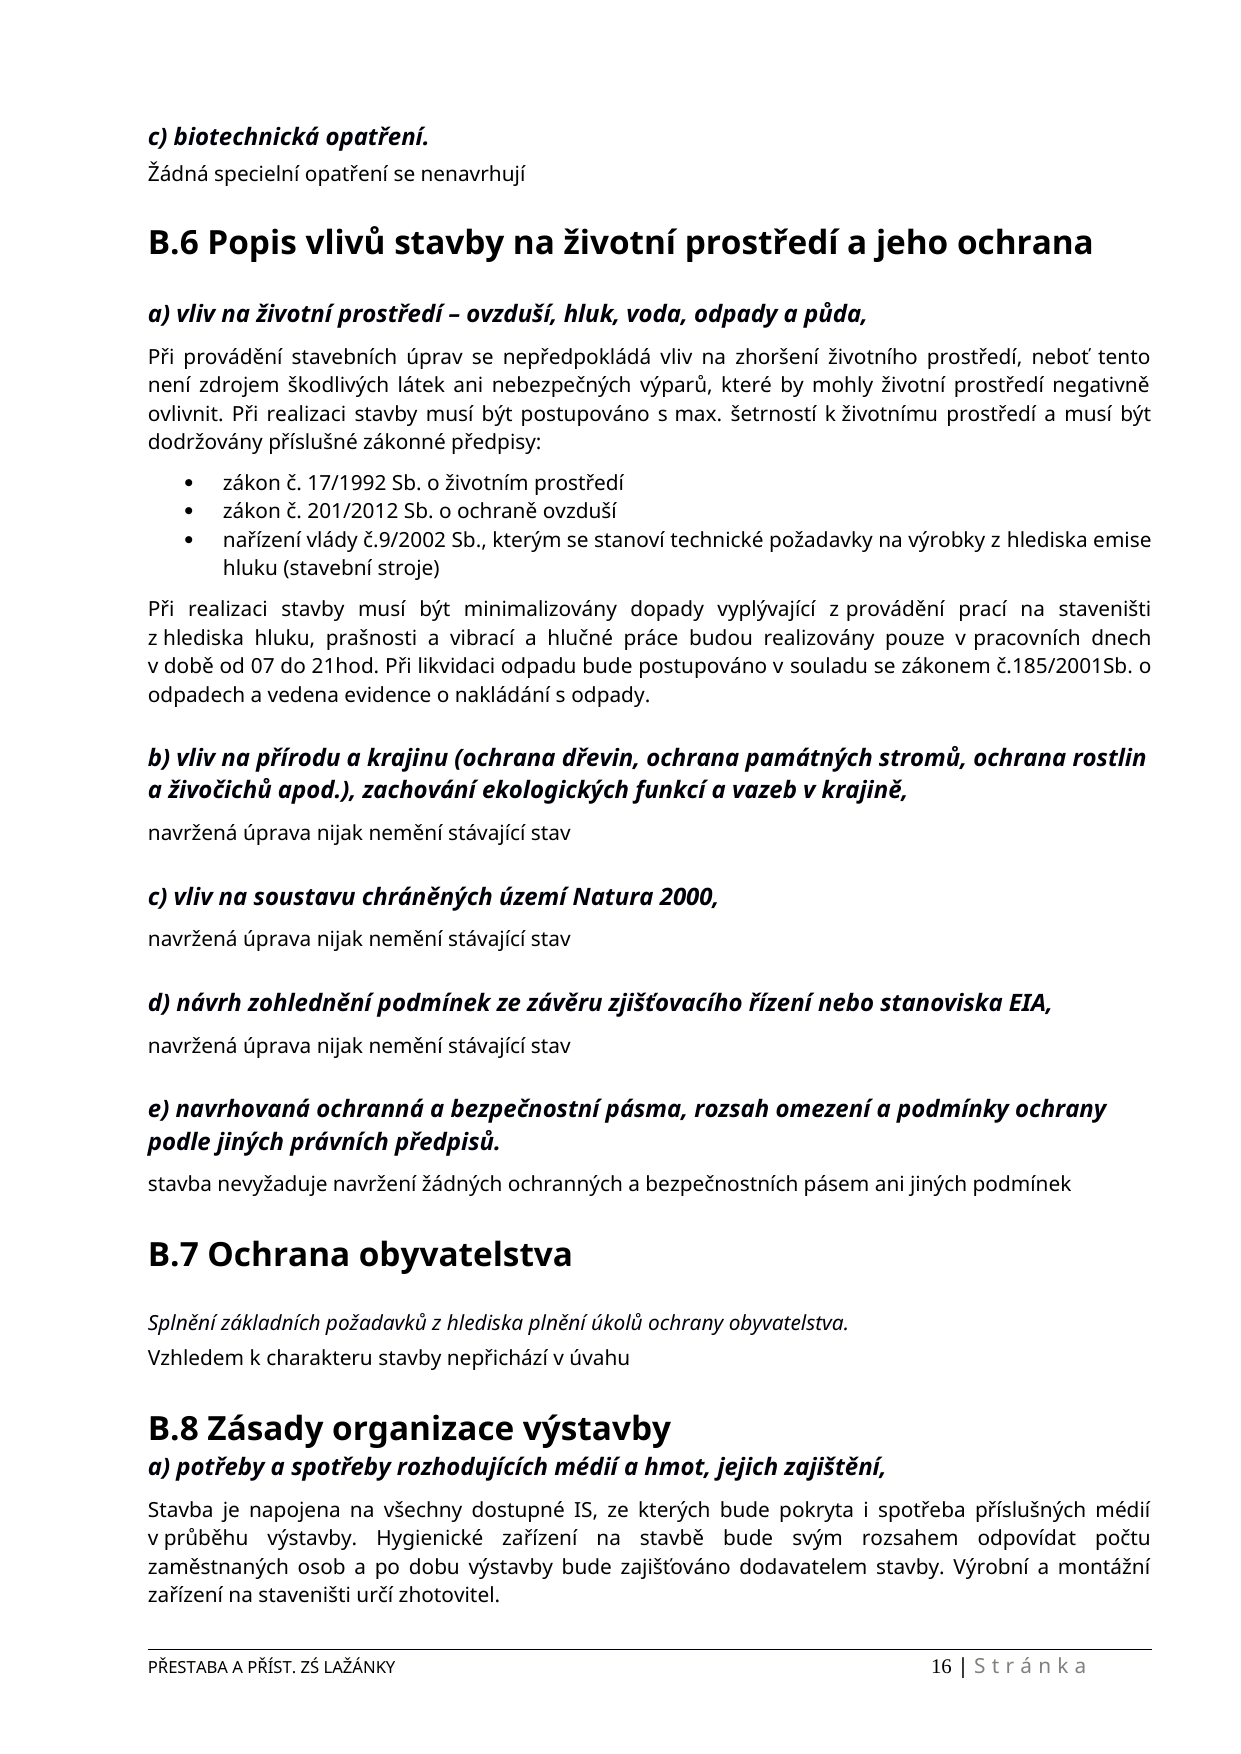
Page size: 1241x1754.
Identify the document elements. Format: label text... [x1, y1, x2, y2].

text Vzhledem k charakteru stavby nepřichází v úvahu [148, 1337, 1152, 1372]
text d) návrh zohlednění podmínek ze závěru zjišťovacího řízení nebo stanoviska EIA, [148, 986, 1152, 1018]
text stavba nevyžaduje navržení žádných ochranných a bezpečnostních pásem ani jiných podmínek [148, 1169, 1152, 1198]
text c) vliv na soustavu chráněných území Natura 2000, [148, 879, 1152, 912]
text Stavba je napojena na všechny dostupné IS, ze kterých bude pokryta i spotřeba příslušných médií v průběhu výstavby. Hygienické zařízení na stavbě bude svým rozsahem odpovídat počtu zaměstnaných osob a po dobu výstavby bude zajišťováno dodavatelem stavby. Výrobní a montážní zařízení na staveništi určí zhotovitel. [148, 1495, 1152, 1609]
list zákon č. 201/2012 Sb. o ochraně ovzduší [185, 497, 1152, 525]
text navržená úprava nijak nemění stávající stav [148, 1031, 1152, 1059]
text b) vliv na přírodu a krajinu (ochrana dřevin, ochrana památných stromů, ochrana rostlin a živočichů apod.), zachování ekologických funkcí a vazeb v krajině, [148, 741, 1152, 806]
text Při realizaci stavby musí být minimalizovány dopady vyplývající z provádění prací na staveništi z hlediska hluku, prašnosti a vibrací a hlučné práce budou realizovány pouze v pracovních dnech v době od 07 do 21hod. Při likvidaci odpadu bude postupováno v souladu se zákonem č.185/2001Sb. o odpadech a vedena evidence o nakládání s odpady. [148, 594, 1152, 708]
text navržená úprava nijak nemění stávající stav [148, 818, 1152, 847]
text e) navrhovaná ochranná a bezpečnostní pásma, rozsah omezení a podmínky ochrany podle jiných právních předpisů. [148, 1092, 1152, 1157]
text Při provádění stavebních úprav se nepředpokládá vliv na zhoršení životního prostředí, neboť tento není zdrojem škodlivých látek ani nebezpečných výparů, které by mohly životní prostředí negativně ovlivnit. Při realizaci stavby musí být postupováno s max. šetrností k životnímu prostředí a musí být dodržovány příslušné zákonné předpisy: [148, 342, 1152, 456]
list nařízení vlády č.9/2002 Sb., kterým se stanoví technické požadavky na výrobky z hlediska emise hluku (stavební stroje) [185, 525, 1152, 582]
text Splnění základních požadavků z hlediska plnění úkolů ochrany obyvatelstva. [148, 1308, 1152, 1337]
text a) vliv na životní prostředí – ovzduší, hluk, voda, odpady a půda, [148, 297, 1152, 329]
text navržená úprava nijak nemění stávající stav [148, 924, 1152, 953]
text Žádná specielní opatření se nenavrhují [148, 152, 1152, 187]
text B.6 Popis vlivů stavby na životní prostředí a jeho ochrana [148, 219, 1152, 264]
text B.7 Ochrana obyvatelstva [148, 1231, 1152, 1276]
text a) potřeby a spotřeby rozhodujících médií a hmot, jejich zajištění, [148, 1450, 1152, 1483]
text B.8 Zásady organizace výstavby [148, 1404, 1152, 1450]
list zákon č. 17/1992 Sb. o životním prostředí [185, 468, 1152, 497]
text c) biotechnická opatření. [148, 120, 1152, 152]
